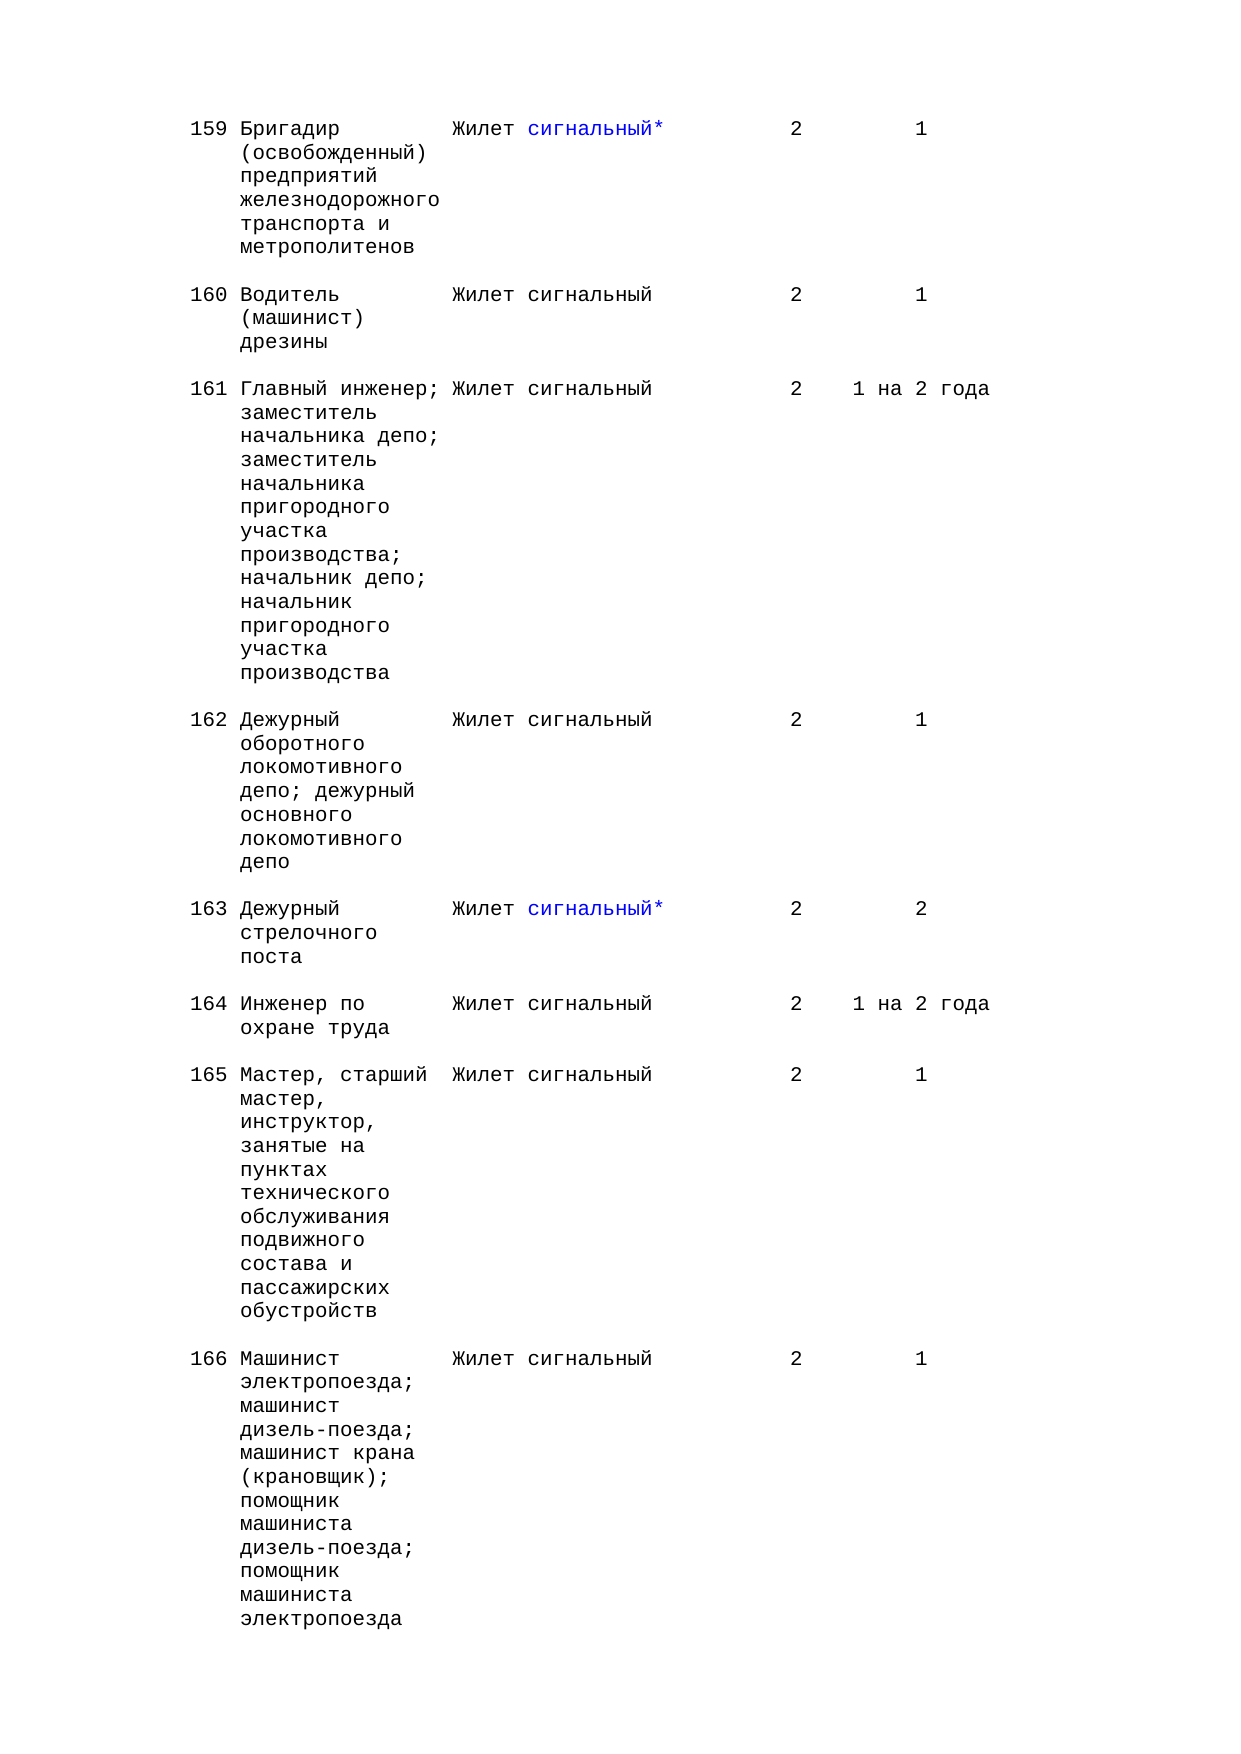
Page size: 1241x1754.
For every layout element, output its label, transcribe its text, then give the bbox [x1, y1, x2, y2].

text производства; [177, 544, 1152, 567]
text обслуживания [177, 1206, 1152, 1229]
text охране труда [177, 1017, 1152, 1040]
text машиниста [177, 1584, 1152, 1608]
text инструктор, [177, 1111, 1152, 1135]
text депо; дежурный [177, 780, 1152, 804]
text 165 Мастер, старший Жилет сигнальный 2 1 [177, 1064, 1152, 1088]
text 160 Водитель Жилет сигнальный 2 1 [177, 284, 1152, 307]
text пунктах [177, 1158, 1152, 1182]
text участка [177, 638, 1152, 662]
text начальника депо; [177, 426, 1152, 449]
text оборотного [177, 733, 1152, 757]
text 166 Машинист Жилет сигнальный 2 1 [177, 1348, 1152, 1371]
text участка [177, 520, 1152, 544]
text 161 Главный инженер; Жилет сигнальный 2 1 на 2 года [177, 378, 1152, 402]
text заместитель [177, 402, 1152, 426]
text производства [177, 662, 1152, 686]
text машинист крана [177, 1442, 1152, 1466]
text начальник [177, 591, 1152, 615]
text пригородного [177, 615, 1152, 638]
text обустройств [177, 1300, 1152, 1324]
text 162 Дежурный Жилет сигнальный 2 1 [177, 709, 1152, 733]
text депо [177, 851, 1152, 875]
text 164 Инженер по Жилет сигнальный 2 1 на 2 года [177, 993, 1152, 1017]
text состава и [177, 1253, 1152, 1277]
text основного [177, 804, 1152, 827]
text 163 Дежурный Жилет сигнальный* 2 2 [177, 898, 1152, 922]
text заместитель [177, 449, 1152, 473]
text пригородного [177, 496, 1152, 520]
text локомотивного [177, 827, 1152, 851]
text помощник [177, 1489, 1152, 1513]
text (крановщик); [177, 1466, 1152, 1489]
text поста [177, 946, 1152, 969]
text машинист [177, 1395, 1152, 1419]
text стрелочного [177, 922, 1152, 946]
text предприятий [177, 165, 1152, 189]
text электропоезда [177, 1608, 1152, 1631]
text мастер, [177, 1088, 1152, 1111]
text пассажирских [177, 1277, 1152, 1300]
text железнодорожного [177, 189, 1152, 213]
text помощник [177, 1561, 1152, 1584]
text электропоезда; [177, 1371, 1152, 1395]
text транспорта и [177, 213, 1152, 236]
text локомотивного [177, 757, 1152, 780]
text подвижного [177, 1229, 1152, 1253]
text дрезины [177, 331, 1152, 354]
text технического [177, 1182, 1152, 1206]
text (освобожденный) [177, 142, 1152, 165]
text дизель-поезда; [177, 1419, 1152, 1442]
text 159 Бригадир Жилет сигнальный* 2 1 [177, 118, 1152, 142]
text начальник депо; [177, 567, 1152, 591]
text машиниста [177, 1513, 1152, 1537]
text метрополитенов [177, 236, 1152, 260]
text занятые на [177, 1135, 1152, 1158]
text дизель-поезда; [177, 1537, 1152, 1561]
text начальника [177, 473, 1152, 496]
text (машинист) [177, 307, 1152, 331]
